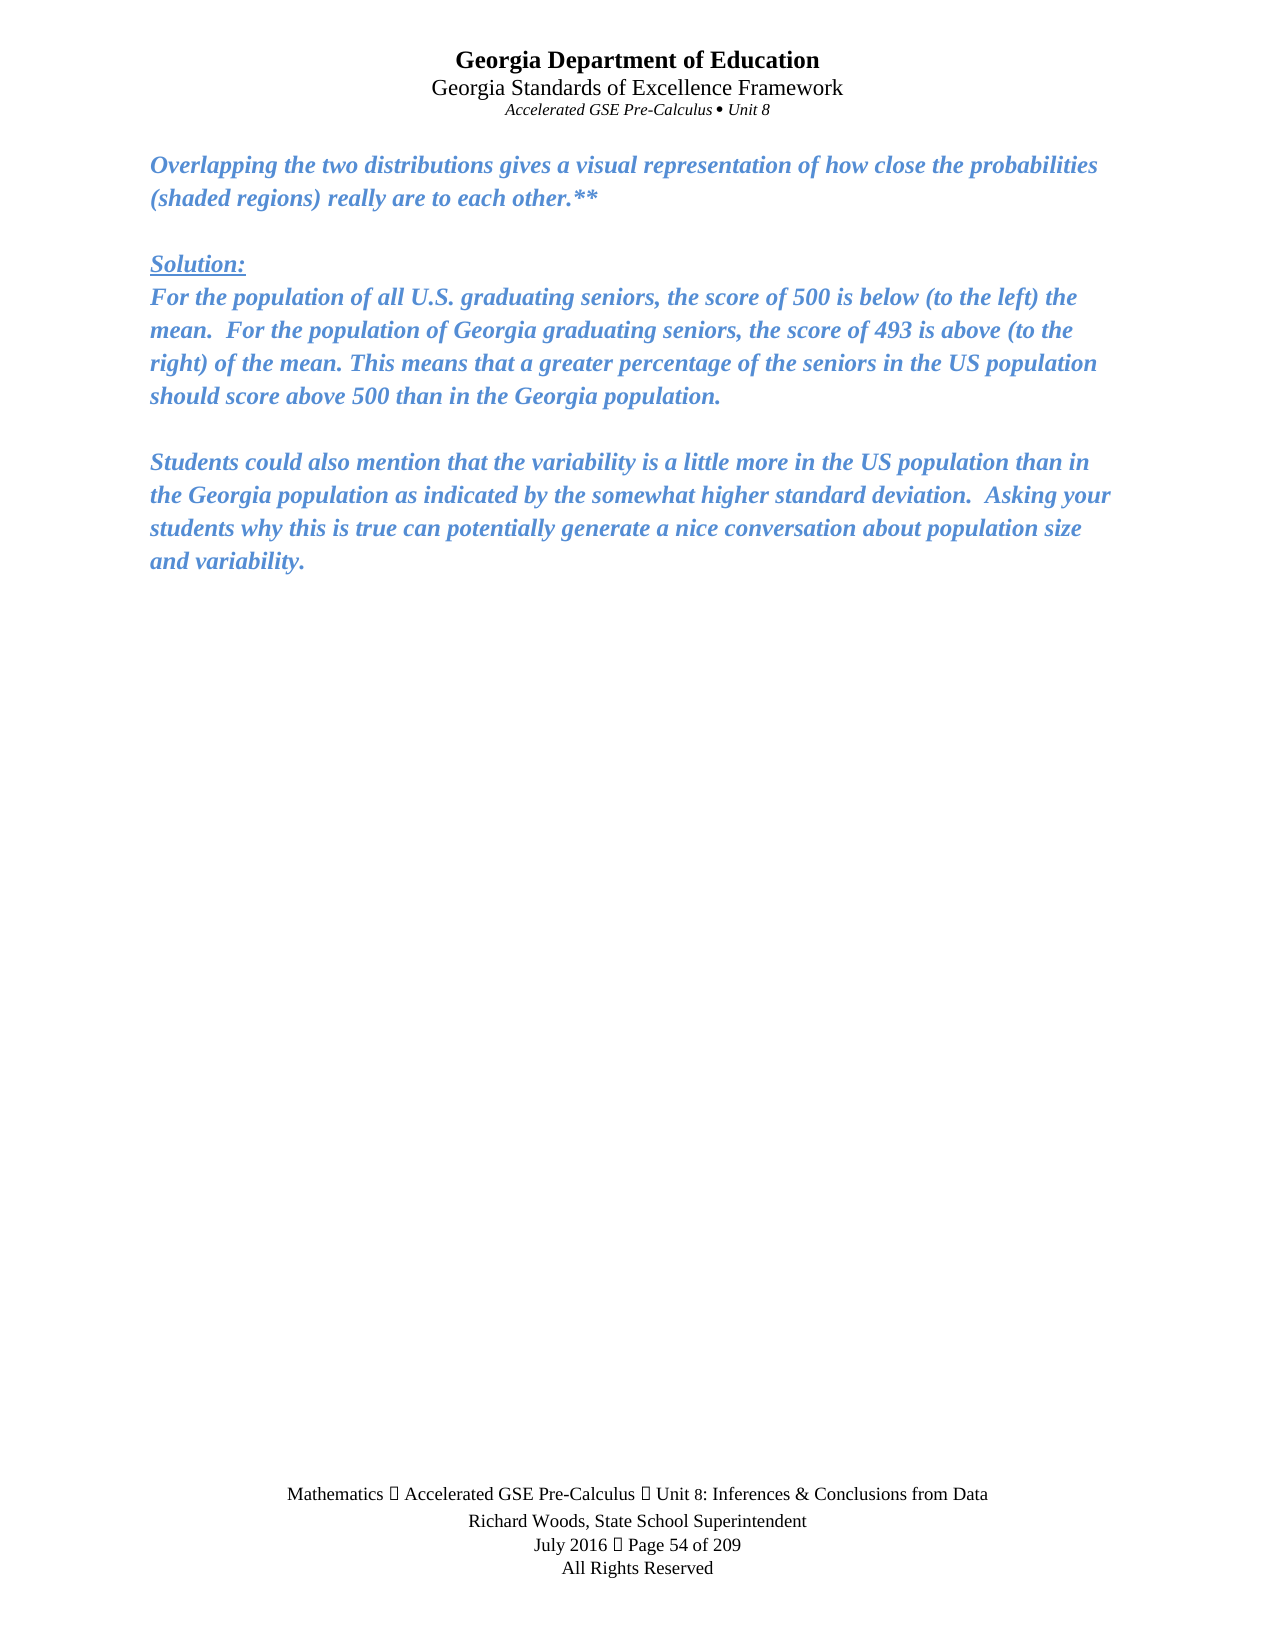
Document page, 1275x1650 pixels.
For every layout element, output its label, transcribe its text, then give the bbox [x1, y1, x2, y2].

text Overlapping the two distributions gives a visual representation of how close the probabilities (shaded regions) really are to each other.** [150, 150, 1125, 212]
text Students could also mention that the variability is a little more in the US population than in the Georgia population as indicated by the somewhat higher standard deviation. Asking your students why this is true can potentially generate a nice conversation about population size and variability. [150, 447, 1125, 575]
text Solution: [150, 249, 1125, 278]
text For the population of all U.S. graduating seniors, the score of 500 is below (to the left) the mean. For the population of Georgia graduating seniors, the score of 493 is above (to the right) of the mean. This means that a greater percentage of the seniors in the US population should score above 500 than in the Georgia population. [150, 282, 1125, 410]
